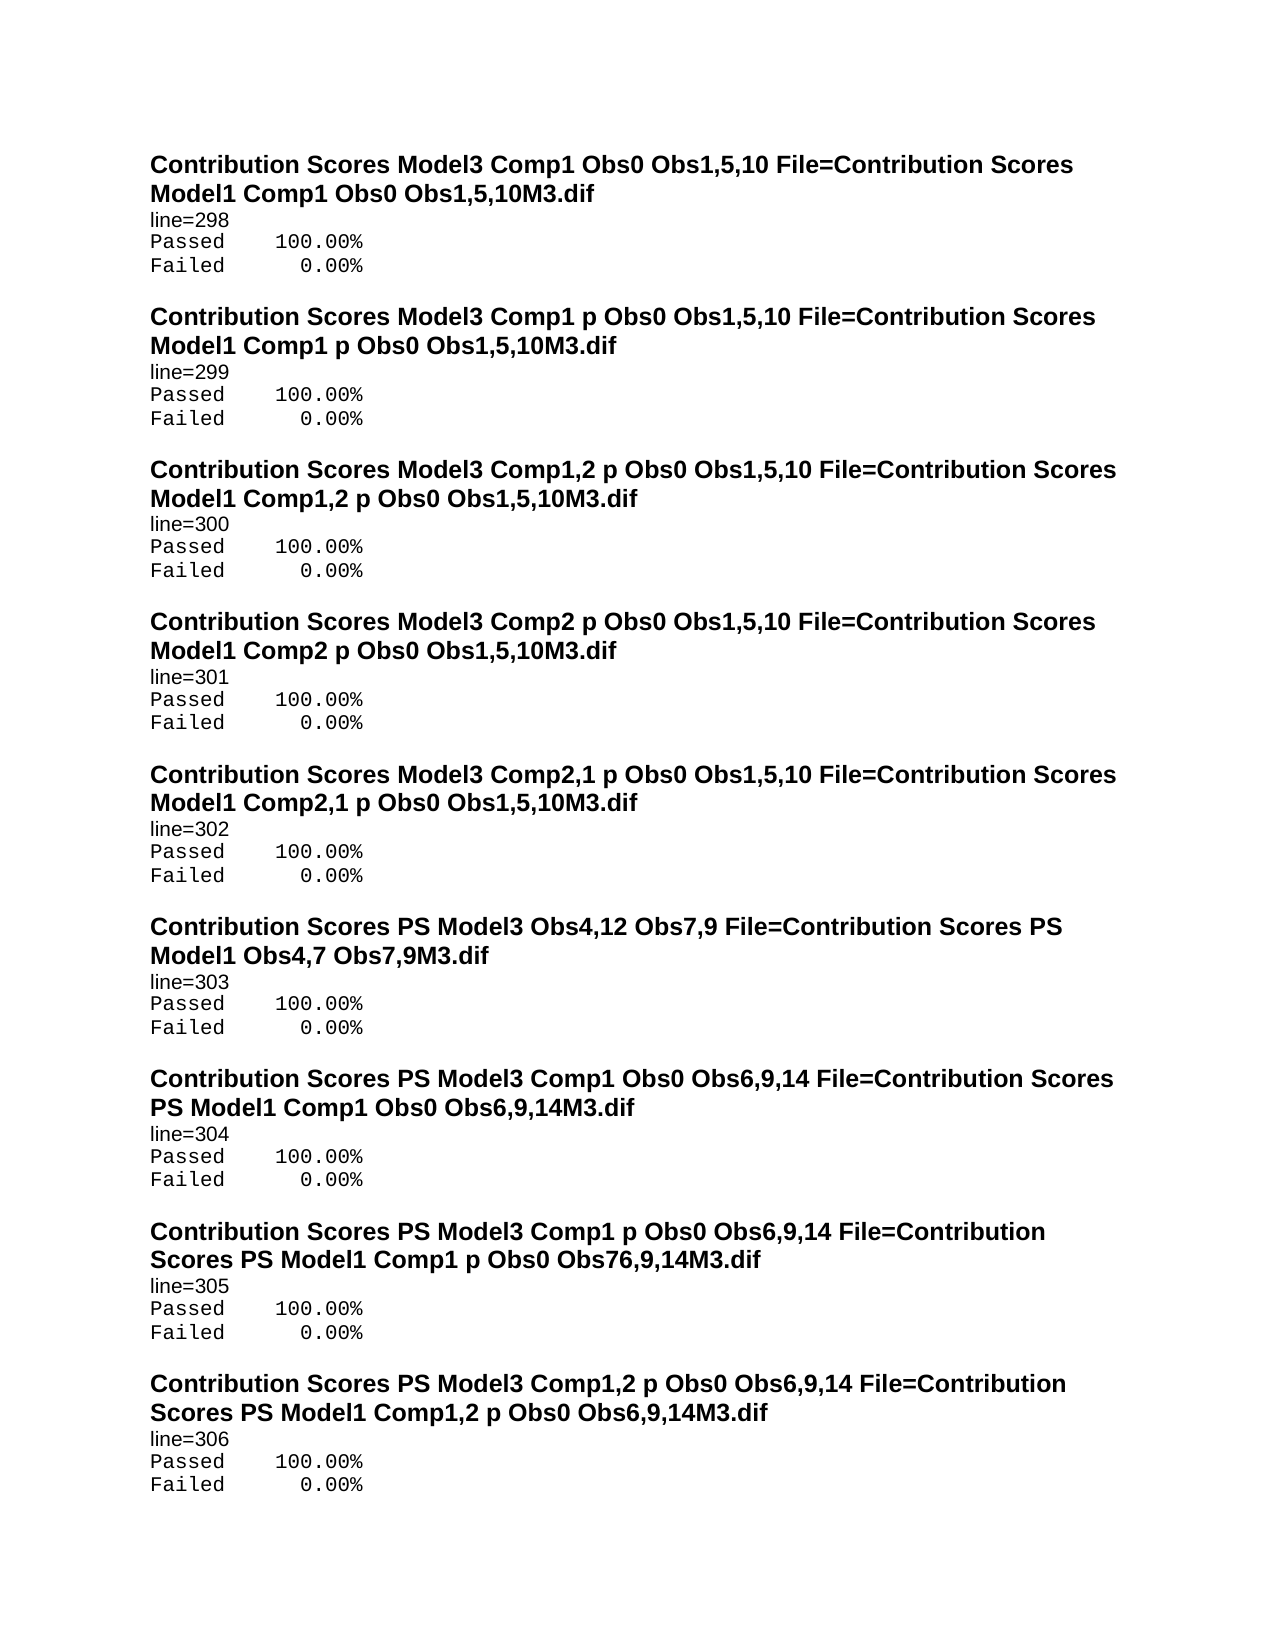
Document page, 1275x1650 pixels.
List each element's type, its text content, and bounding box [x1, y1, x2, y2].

text Contribution Scores Model3 Comp1,2 p Obs0 Obs1,5,10 File=Contribution Scores Model1 Comp1,2 p Obs0 Obs1,5,10M3.dif [150, 455, 1125, 512]
text Contribution Scores Model3 Comp2,1 p Obs0 Obs1,5,10 File=Contribution Scores Model1 Comp2,1 p Obs0 Obs1,5,10M3.dif [150, 759, 1125, 817]
text Failed 0.00% [150, 560, 1125, 583]
text Failed 0.00% [150, 1169, 1125, 1193]
text Contribution Scores Model3 Comp1 Obs0 Obs1,5,10 File=Contribution Scores Model1 Comp1 Obs0 Obs1,5,10M3.dif [150, 150, 1125, 207]
text Passed 100.00% [150, 1298, 1125, 1322]
text Passed 100.00% [150, 384, 1125, 407]
text Failed 0.00% [150, 255, 1125, 279]
text Passed 100.00% [150, 689, 1125, 712]
text Passed 100.00% [150, 1451, 1125, 1474]
text line=298 [150, 207, 1125, 231]
text Contribution Scores Model3 Comp2 p Obs0 Obs1,5,10 File=Contribution Scores Model1 Comp2 p Obs0 Obs1,5,10M3.dif [150, 607, 1125, 665]
text Passed 100.00% [150, 993, 1125, 1017]
text Failed 0.00% [150, 712, 1125, 736]
text Passed 100.00% [150, 536, 1125, 560]
text Contribution Scores PS Model3 Obs4,12 Obs7,9 File=Contribution Scores PS Model1 Obs4,7 Obs7,9M3.dif [150, 912, 1125, 969]
text Passed 100.00% [150, 231, 1125, 255]
text Contribution Scores Model3 Comp1 p Obs0 Obs1,5,10 File=Contribution Scores Model1 Comp1 p Obs0 Obs1,5,10M3.dif [150, 302, 1125, 360]
text line=302 [150, 817, 1125, 841]
text Failed 0.00% [150, 407, 1125, 431]
text line=303 [150, 969, 1125, 993]
text line=306 [150, 1427, 1125, 1451]
text Failed 0.00% [150, 1474, 1125, 1498]
text line=301 [150, 665, 1125, 689]
text Contribution Scores PS Model3 Comp1 p Obs0 Obs6,9,14 File=Contribution Scores PS Model1 Comp1 p Obs0 Obs76,9,14M3.dif [150, 1217, 1125, 1274]
text line=299 [150, 360, 1125, 384]
text Failed 0.00% [150, 865, 1125, 888]
text Failed 0.00% [150, 1322, 1125, 1346]
text Passed 100.00% [150, 1146, 1125, 1169]
text line=305 [150, 1274, 1125, 1298]
text Failed 0.00% [150, 1017, 1125, 1041]
text line=300 [150, 512, 1125, 536]
text Passed 100.00% [150, 841, 1125, 865]
text Contribution Scores PS Model3 Comp1 Obs0 Obs6,9,14 File=Contribution Scores PS Model1 Comp1 Obs0 Obs6,9,14M3.dif [150, 1064, 1125, 1122]
text Contribution Scores PS Model3 Comp1,2 p Obs0 Obs6,9,14 File=Contribution Scores PS Model1 Comp1,2 p Obs0 Obs6,9,14M3.dif [150, 1369, 1125, 1427]
text line=304 [150, 1122, 1125, 1146]
